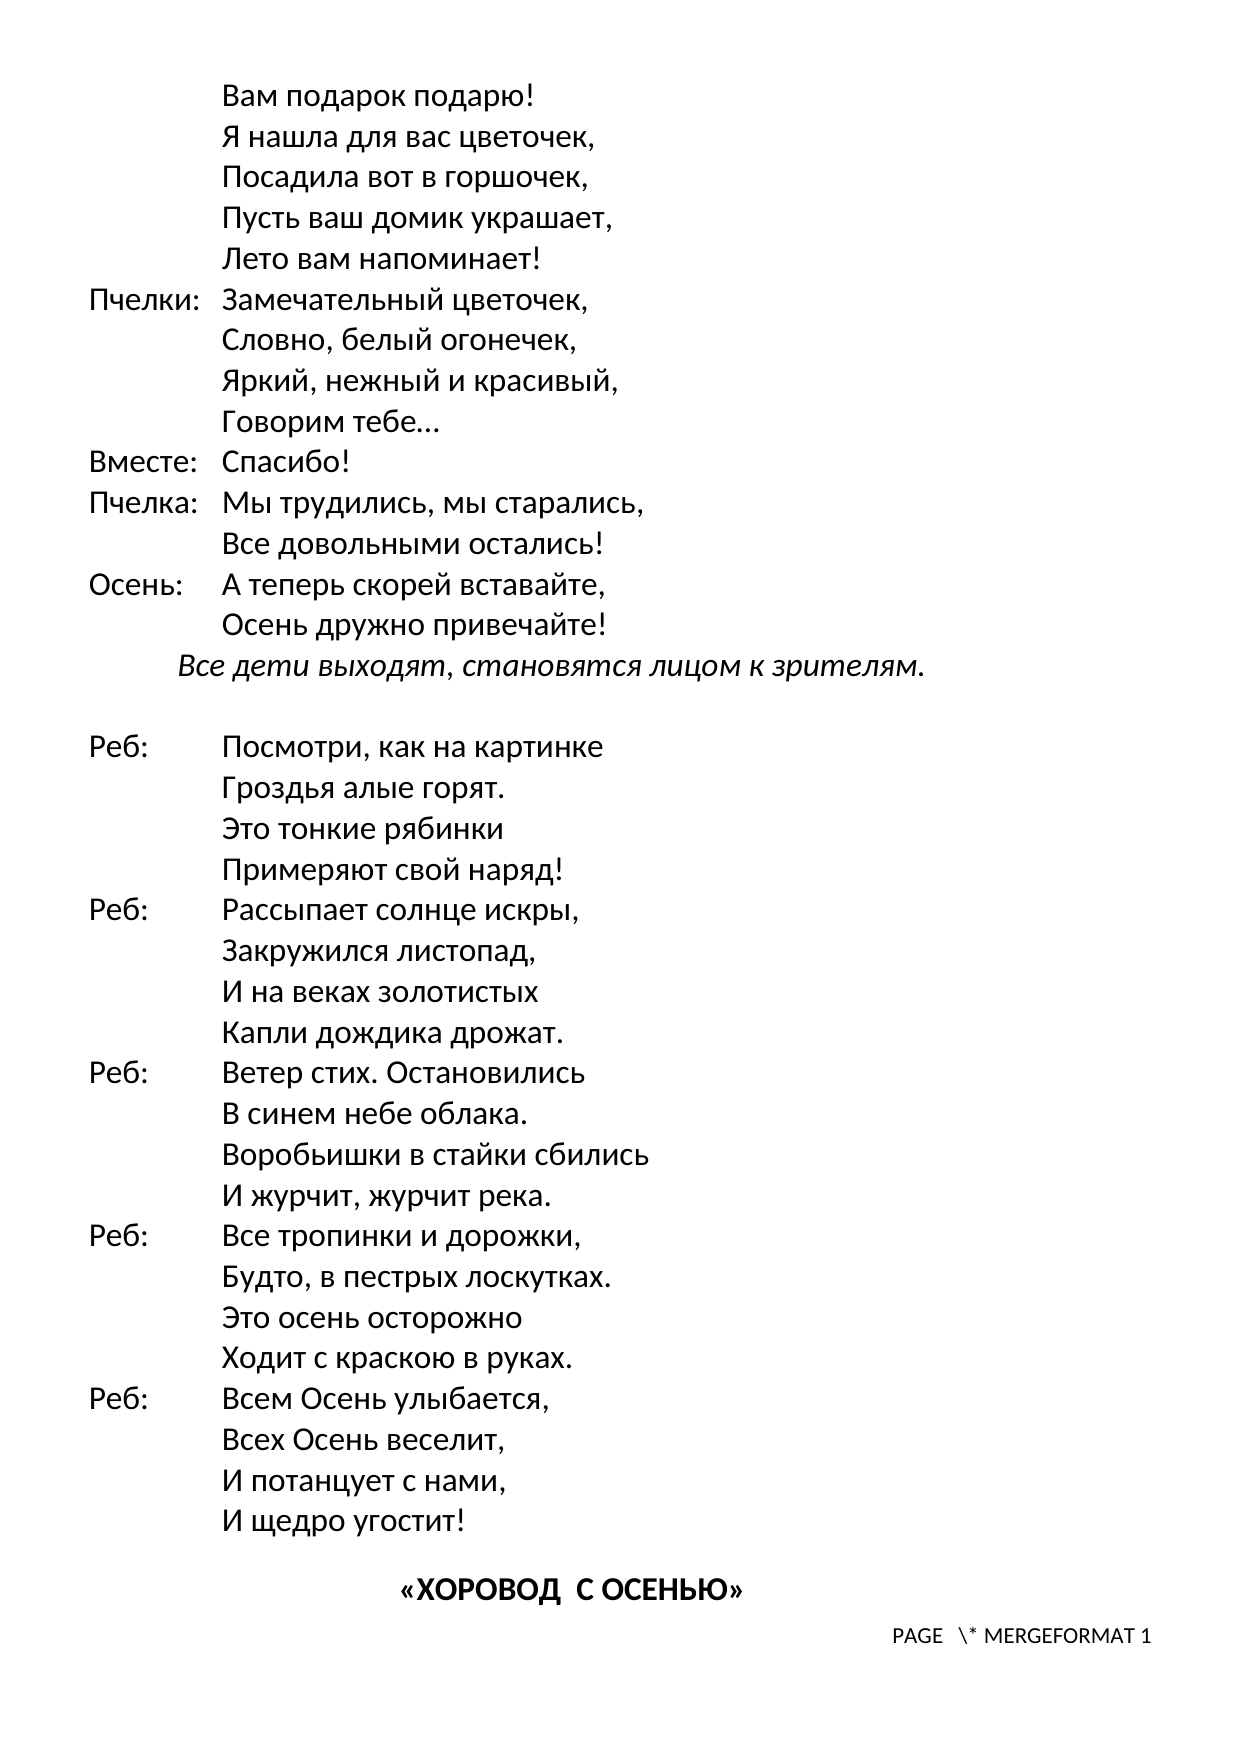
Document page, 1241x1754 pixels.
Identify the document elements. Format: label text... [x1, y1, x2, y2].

text Вам подарок подарю! [88, 74, 1152, 114]
text И журчит, журчит река. [88, 1173, 1152, 1214]
text Реб: Все тропинки и дорожки, [88, 1214, 1152, 1255]
text Гроздья алые горят. [88, 766, 1152, 807]
text Реб: Рассыпает солнце искры, [88, 888, 1152, 929]
text Яркий, нежный и красивый, [88, 359, 1152, 400]
text И на веках золотистых [88, 970, 1152, 1011]
text Пусть ваш домик украшает, [88, 196, 1152, 237]
text Ходит с краскою в руках. [222, 1336, 1152, 1377]
text Все довольными остались! [88, 522, 1152, 563]
text Реб: Всем Осень улыбается, [88, 1377, 1152, 1418]
text Примеряют свой наряд! [88, 848, 1152, 888]
text Словно, белый огонечек, [88, 318, 1152, 359]
text Посадила вот в горшочек, [88, 155, 1152, 196]
text Реб: Посмотри, как на картинке [88, 726, 1152, 766]
text Вместе: Спасибо! [88, 440, 1152, 481]
text Лето вам напоминает! [88, 237, 1152, 277]
text Воробьишки в стайки сбились [88, 1133, 1152, 1173]
text Реб: Ветер стих. Остановились [88, 1051, 1152, 1092]
text Я нашла для вас цветочек, [88, 114, 1152, 155]
text Пчелки: Замечательный цветочек, [88, 277, 1152, 318]
text Это тонкие рябинки [88, 807, 1152, 848]
text Закружился листопад, [88, 929, 1152, 970]
text Пчелка: Мы трудились, мы старались, [88, 481, 1152, 522]
text Капли дождика дрожат. [88, 1011, 1152, 1051]
text Осень дружно привечайте! [88, 603, 1152, 644]
text «ХОРОВОД С ОСЕНЬЮ» [325, 1568, 1152, 1609]
text Это осень осторожно [88, 1296, 1152, 1336]
text Говорим тебе… [88, 400, 1152, 440]
text Будто, в пестрых лоскутках. [88, 1255, 1152, 1296]
text Всех Осень веселит, [88, 1418, 1152, 1459]
text Все дети выходят, становятся лицом к зрителям. [177, 644, 1152, 685]
text Осень: А теперь скорей вставайте, [88, 563, 1152, 603]
text И щедро угостит! [88, 1499, 1152, 1540]
text И потанцует с нами, [88, 1459, 1152, 1499]
text В синем небе облака. [88, 1092, 1152, 1133]
